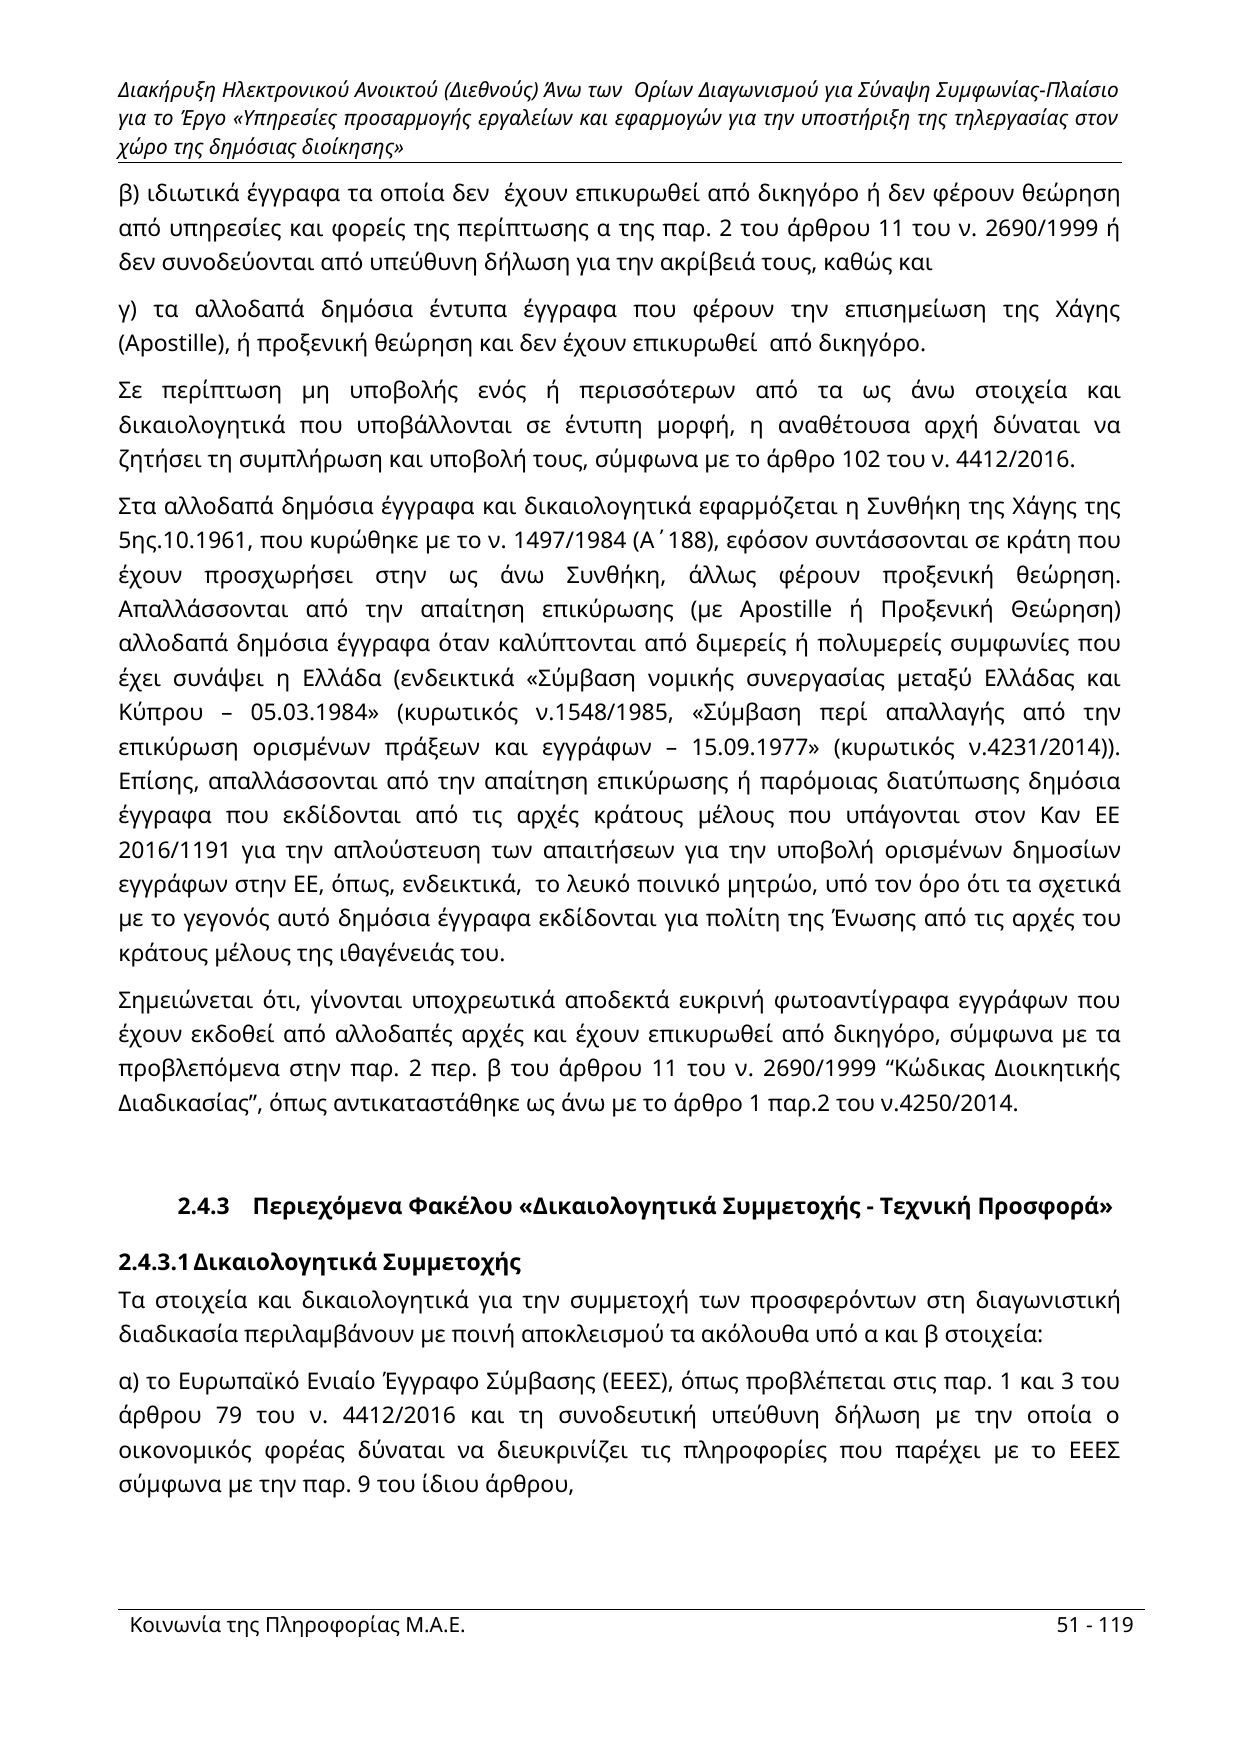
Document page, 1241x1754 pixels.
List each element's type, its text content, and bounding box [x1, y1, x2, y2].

text β) ιδιωτικά έγγραφα τα οποία δεν έχουν επικυρωθεί από δικηγόρο ή δεν φέρουν θεώρηση από υπηρεσίες και φορείς της περίπτωσης α της παρ. 2 του άρθρου 11 του ν. 2690/1999 ή δεν συνοδεύονται από υπεύθυνη δήλωση για την ακρίβειά τους, καθώς και [118, 177, 1122, 277]
subtitle Περιεχόμενα Φακέλου «Δικαιολογητικά Συμμετοχής - Τεχνική Προσφορά» [177, 1190, 1122, 1221]
text γ) τα αλλοδαπά δημόσια έντυπα έγγραφα που φέρουν την επισημείωση της Χάγης (Apostille), ή προξενική θεώρηση και δεν έχουν επικυρωθεί από δικηγόρο. [118, 293, 1122, 358]
text α) το Ευρωπαϊκό Ενιαίο Έγγραφο Σύμβασης (ΕΕΕΣ), όπως προβλέπεται στις παρ. 1 και 3 του άρθρου 79 του ν. 4412/2016 και τη συνοδευτική υπεύθυνη δήλωση με την οποία ο οικονομικός φορέας δύναται να διευκρινίζει τις πληροφορίες που παρέχει με το ΕΕΕΣ σύμφωνα με την παρ. 9 του ίδιου άρθρου, [118, 1365, 1122, 1499]
text Σημειώνεται ότι, γίνονται υποχρεωτικά αποδεκτά ευκρινή φωτοαντίγραφα εγγράφων που έχουν εκδοθεί από αλλοδαπές αρχές και έχουν επικυρωθεί από δικηγόρο, σύμφωνα με τα προβλεπόμενα στην παρ. 2 περ. β του άρθρου 11 του ν. 2690/1999 “Κώδικας Διοικητικής Διαδικασίας”, όπως αντικαταστάθηκε ως άνω με το άρθρο 1 παρ.2 του ν.4250/2014. [118, 983, 1122, 1118]
text Στα αλλοδαπά δημόσια έγγραφα και δικαιολογητικά εφαρμόζεται η Συνθήκη της Χάγης της 5ης.10.1961, που κυρώθηκε με το ν. 1497/1984 (Α΄188), εφόσον συντάσσονται σε κράτη που έχουν προσχωρήσει στην ως άνω Συνθήκη, άλλως φέρουν προξενική θεώρηση. Απαλλάσσονται από την απαίτηση επικύρωσης (με Apostille ή Προξενική Θεώρηση) αλλοδαπά δημόσια έγγραφα όταν καλύπτονται από διμερείς ή πολυμερείς συμφωνίες που έχει συνάψει η Ελλάδα (ενδεικτικά «Σύμβαση νομικής συνεργασίας μεταξύ Ελλάδας και Κύπρου – 05.03.1984» (κυρωτικός ν.1548/1985, «Σύμβαση περί απαλλαγής από την επικύρωση ορισμένων πράξεων και εγγράφων – 15.09.1977» (κυρωτικός ν.4231/2014)). Επίσης, απαλλάσσονται από την απαίτηση επικύρωσης ή παρόμοιας διατύπωσης δημόσια έγγραφα που εκδίδονται από τις αρχές κράτους μέλους που υπάγονται στον Καν ΕΕ 2016/1191 για την απλούστευση των απαιτήσεων για την υποβολή ορισμένων δημοσίων εγγράφων στην ΕΕ, όπως, ενδεικτικά, το λευκό ποινικό μητρώο, υπό τον όρο ότι τα σχετικά με το γεγονός αυτό δημόσια έγγραφα εκδίδονται για πολίτη της Ένωσης από τις αρχές του κράτους μέλους της ιθαγένειάς του. [118, 490, 1122, 968]
text Τα στοιχεία και δικαιολογητικά για την συμμετοχή των προσφερόντων στη διαγωνιστική διαδικασία περιλαμβάνουν με ποινή αποκλεισμού τα ακόλουθα υπό α και β στοιχεία: [118, 1283, 1122, 1349]
text Σε περίπτωση μη υποβολής ενός ή περισσότερων από τα ως άνω στοιχεία και δικαιολογητικά που υποβάλλονται σε έντυπη μορφή, η αναθέτουσα αρχή δύναται να ζητήσει τη συμπλήρωση και υποβολή τους, σύμφωνα με το άρθρο 102 του ν. 4412/2016. [118, 374, 1122, 474]
subtitle Δικαιολογητικά Συμμετοχής [118, 1246, 1122, 1277]
